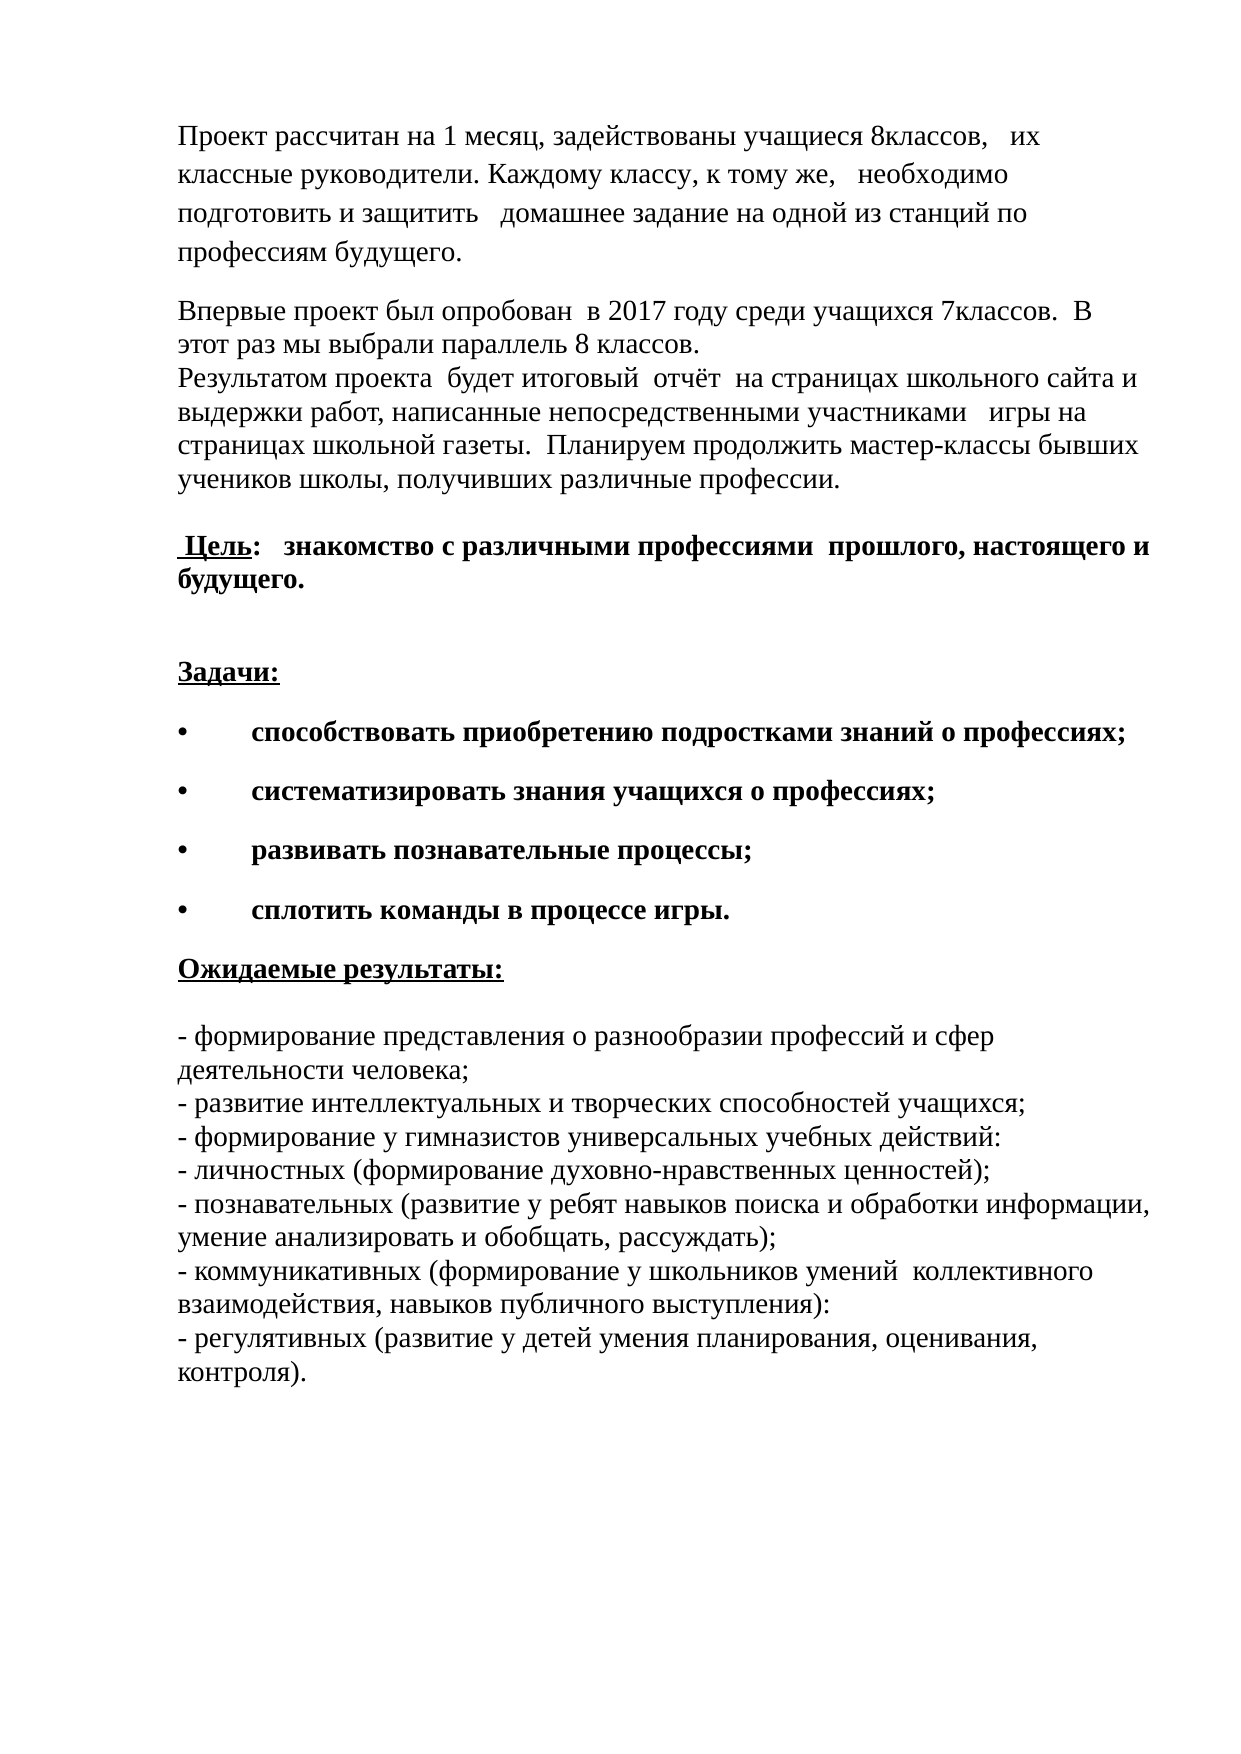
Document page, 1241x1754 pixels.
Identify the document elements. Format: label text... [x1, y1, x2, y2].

text - формирование представления о разнообразии профессий и сфер деятельности человека; [177, 1018, 1152, 1085]
text - формирование у гимназистов универсальных учебных действий: [177, 1119, 1152, 1152]
text Результатом проекта будет итоговый отчёт на страницах школьного сайта и выдержки работ, написанные непосредственными участниками игры на страницах школьной газеты. Планируем продолжить мастер-классы бывших учеников школы, получивших различные профессии. [177, 360, 1152, 494]
text - познавательных (развитие у ребят навыков поиска и обработки информации, умение анализировать и обобщать, рассуждать); [177, 1186, 1152, 1253]
text - личностных (формирование духовно-нравственных ценностей); [177, 1152, 1152, 1186]
text Впервые проект был опробован в 2017 году среди учащихся 7классов. В этот раз мы выбрали параллель 8 классов. [177, 293, 1152, 360]
text • способствовать приобретению подростками знаний о профессиях; [177, 714, 1152, 747]
text • развивать познавательные процессы; [177, 832, 1152, 866]
text - регулятивных (развитие у детей умения планирования, оценивания, контроля). [177, 1320, 1152, 1387]
text - развитие интеллектуальных и творческих способностей учащихся; [177, 1085, 1152, 1119]
text Цель: знакомство с различными профессиями прошлого, настоящего и будущего. [177, 528, 1152, 595]
text Проект рассчитан на 1 месяц, задействованы учащиеся 8классов, их классные руководители. Каждому классу, к тому же, необходимо подготовить и защитить домашнее задание на одной из станций по профессиям будущего. [177, 118, 1152, 267]
text • систематизировать знания учащихся о профессиях; [177, 773, 1152, 807]
text Задачи: [177, 654, 1152, 688]
text Ожидаемые результаты: [177, 951, 1152, 985]
text - коммуникативных (формирование у школьников умений коллективного взаимодействия, навыков публичного выступления): [177, 1253, 1152, 1320]
text • сплотить команды в процессе игры. [177, 892, 1152, 925]
